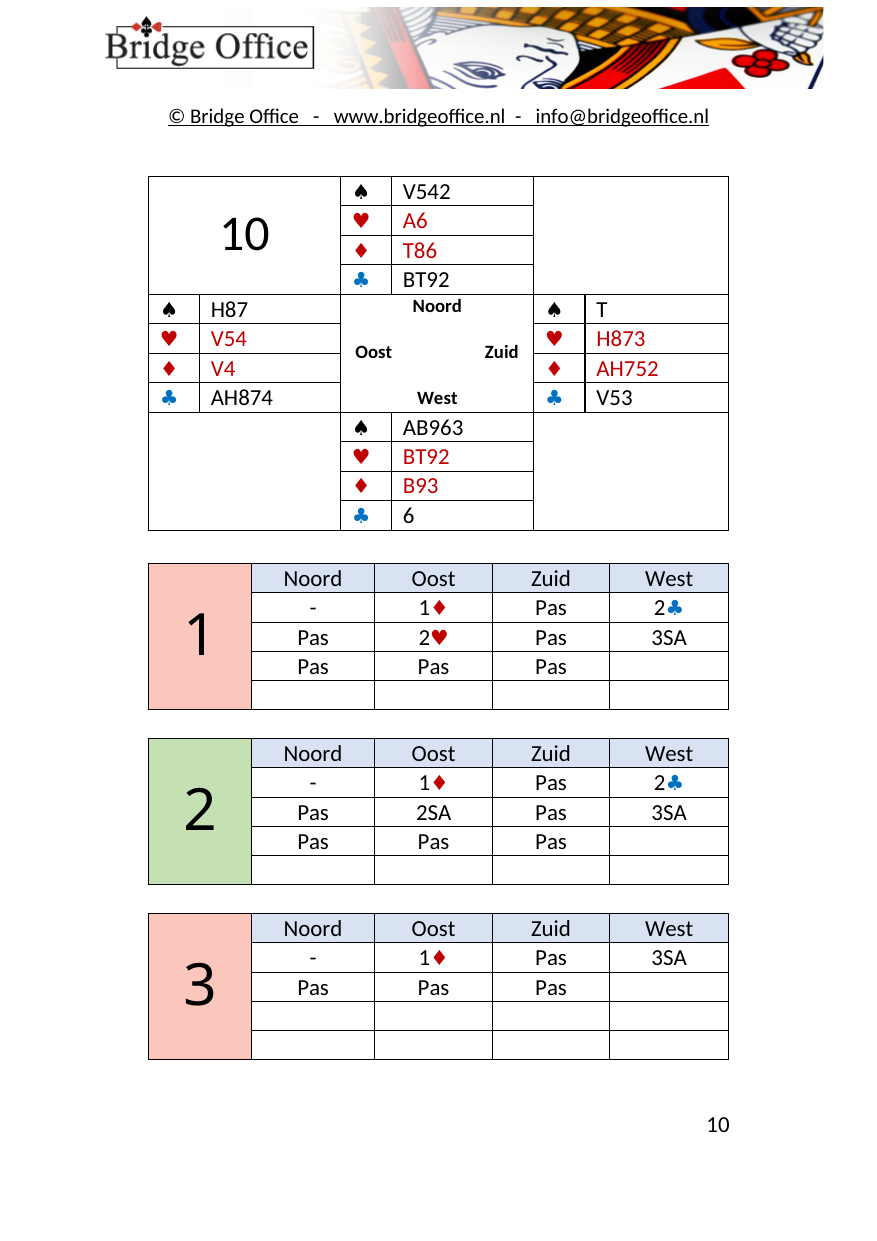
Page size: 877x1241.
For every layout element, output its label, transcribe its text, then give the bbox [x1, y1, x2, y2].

table_cell [341, 472, 391, 500]
table_header V542 [392, 177, 533, 205]
table_cell [534, 354, 584, 382]
table_cell 1 [149, 592, 251, 680]
table_cell [375, 1031, 492, 1059]
table_cell [149, 354, 199, 382]
table_cell 3SA [610, 623, 728, 651]
table_cell [534, 324, 584, 353]
table_cell - [252, 768, 374, 797]
table_cell Pas [375, 973, 492, 1001]
table_cell [341, 206, 391, 235]
picture [78, 7, 824, 89]
table_header [534, 177, 728, 294]
table_cell [149, 324, 199, 353]
table_header West [610, 739, 728, 767]
table_cell Noord Oost Zuid West [341, 295, 533, 412]
table_header Oost [375, 914, 492, 942]
table_cell [493, 1031, 609, 1059]
table_cell Pas [375, 652, 492, 680]
table_cell Pas [375, 827, 492, 855]
table_cell Pas [252, 973, 374, 1001]
table_cell Pas [493, 652, 609, 680]
table_cell [375, 856, 492, 884]
table_cell AH874 [200, 383, 340, 412]
table_header Noord [252, 564, 374, 592]
table_cell [610, 856, 728, 884]
table_cell 3SA [610, 943, 728, 972]
table_header [341, 177, 391, 205]
table_cell [149, 383, 199, 412]
table_cell [610, 652, 728, 680]
table_cell [252, 856, 374, 884]
table_cell [610, 1031, 728, 1059]
table_header Noord [252, 914, 374, 942]
table_cell - [252, 943, 374, 972]
table_cell Pas [252, 652, 374, 680]
table_header Zuid [493, 739, 609, 767]
table_cell [252, 1002, 374, 1030]
table_cell [610, 1002, 728, 1030]
table_cell 6 [392, 501, 533, 529]
table_cell [252, 1031, 374, 1059]
table_cell [534, 413, 728, 529]
table_header [149, 914, 251, 942]
table_cell H87 [200, 295, 340, 323]
table_cell 2♣ [610, 593, 728, 622]
table_cell [341, 413, 391, 441]
table_cell T [586, 295, 728, 323]
table_cell 2♥ [375, 623, 492, 651]
table_cell [534, 295, 584, 323]
table_header Noord [252, 739, 374, 767]
table_cell [252, 681, 374, 709]
table_cell AB963 [392, 413, 533, 441]
table_cell [493, 681, 609, 709]
table_cell [149, 413, 340, 529]
table_cell BT92 [392, 442, 533, 471]
table_cell [375, 1002, 492, 1030]
table_cell [149, 295, 199, 323]
table_cell Pas [493, 827, 609, 855]
table_cell [610, 973, 728, 1001]
table_cell Pas [493, 593, 609, 622]
table_cell [149, 855, 251, 884]
table_header Oost [375, 739, 492, 767]
table_cell Pas [493, 623, 609, 651]
table_cell 2♣ [610, 768, 728, 797]
table_cell 1♦ [375, 943, 492, 972]
table_header [149, 564, 251, 592]
table_cell V53 [586, 383, 728, 412]
table_cell Pas [493, 798, 609, 826]
table_header 10 [149, 177, 340, 294]
table_cell V4 [200, 354, 340, 382]
table_cell [341, 265, 391, 294]
table_cell Pas [493, 973, 609, 1001]
table_cell 2SA [375, 798, 492, 826]
table_cell 3SA [610, 798, 728, 826]
table_header Oost [375, 564, 492, 592]
table_cell [341, 236, 391, 264]
table_cell - [252, 593, 374, 622]
table_header Zuid [493, 564, 609, 592]
table_cell 3 [149, 942, 251, 1030]
table_cell [493, 1002, 609, 1030]
table_cell 2 [149, 767, 251, 855]
table_cell Pas [493, 943, 609, 972]
table_cell [610, 827, 728, 855]
table_cell V54 [200, 324, 340, 353]
table_header West [610, 914, 728, 942]
table_cell [493, 856, 609, 884]
table_cell T86 [392, 236, 533, 264]
table_cell [534, 383, 584, 412]
table_cell A6 [392, 206, 533, 235]
table_cell 1♦ [375, 593, 492, 622]
table_cell [610, 681, 728, 709]
table_cell AH752 [586, 354, 728, 382]
table_cell BT92 [392, 265, 533, 294]
table_header [149, 739, 251, 767]
table_cell 1♦ [375, 768, 492, 797]
table_cell [341, 501, 391, 529]
table_cell [375, 681, 492, 709]
table_header Zuid [493, 914, 609, 942]
table_cell B93 [392, 472, 533, 500]
table_cell [149, 680, 251, 709]
table_cell Pas [252, 827, 374, 855]
table_cell [149, 1030, 251, 1059]
table_cell Pas [493, 768, 609, 797]
table_cell Pas [252, 623, 374, 651]
table_cell H873 [586, 324, 728, 353]
table_header West [610, 564, 728, 592]
table_cell Pas [252, 798, 374, 826]
table_cell [341, 442, 391, 471]
